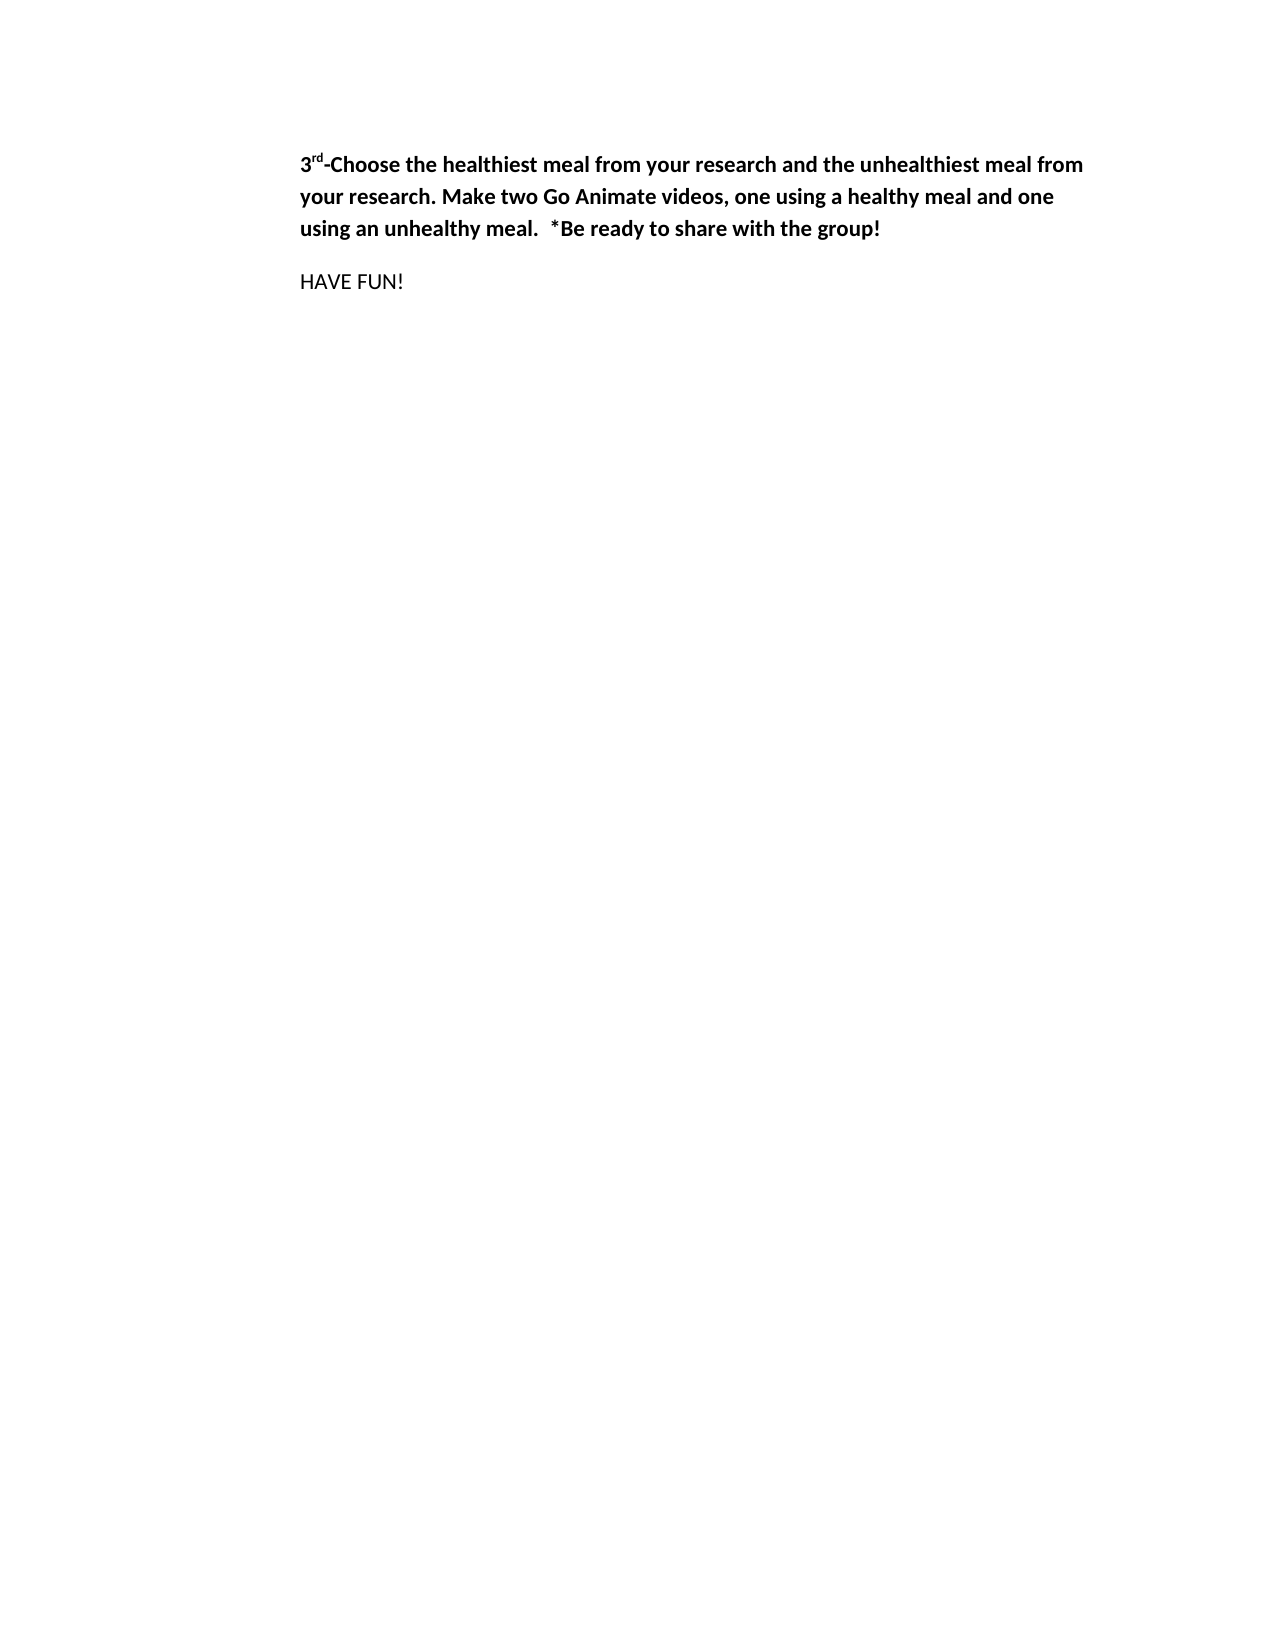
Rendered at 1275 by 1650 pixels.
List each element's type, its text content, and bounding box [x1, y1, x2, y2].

text 3rd-Choose the healthiest meal from your research and the unhealthiest meal from your research. Make two Go Animate videos, one using a healthy meal and one using an unhealthy meal. *Be ready to share with the group! [300, 150, 1087, 242]
text HAVE FUN! [300, 267, 1087, 295]
